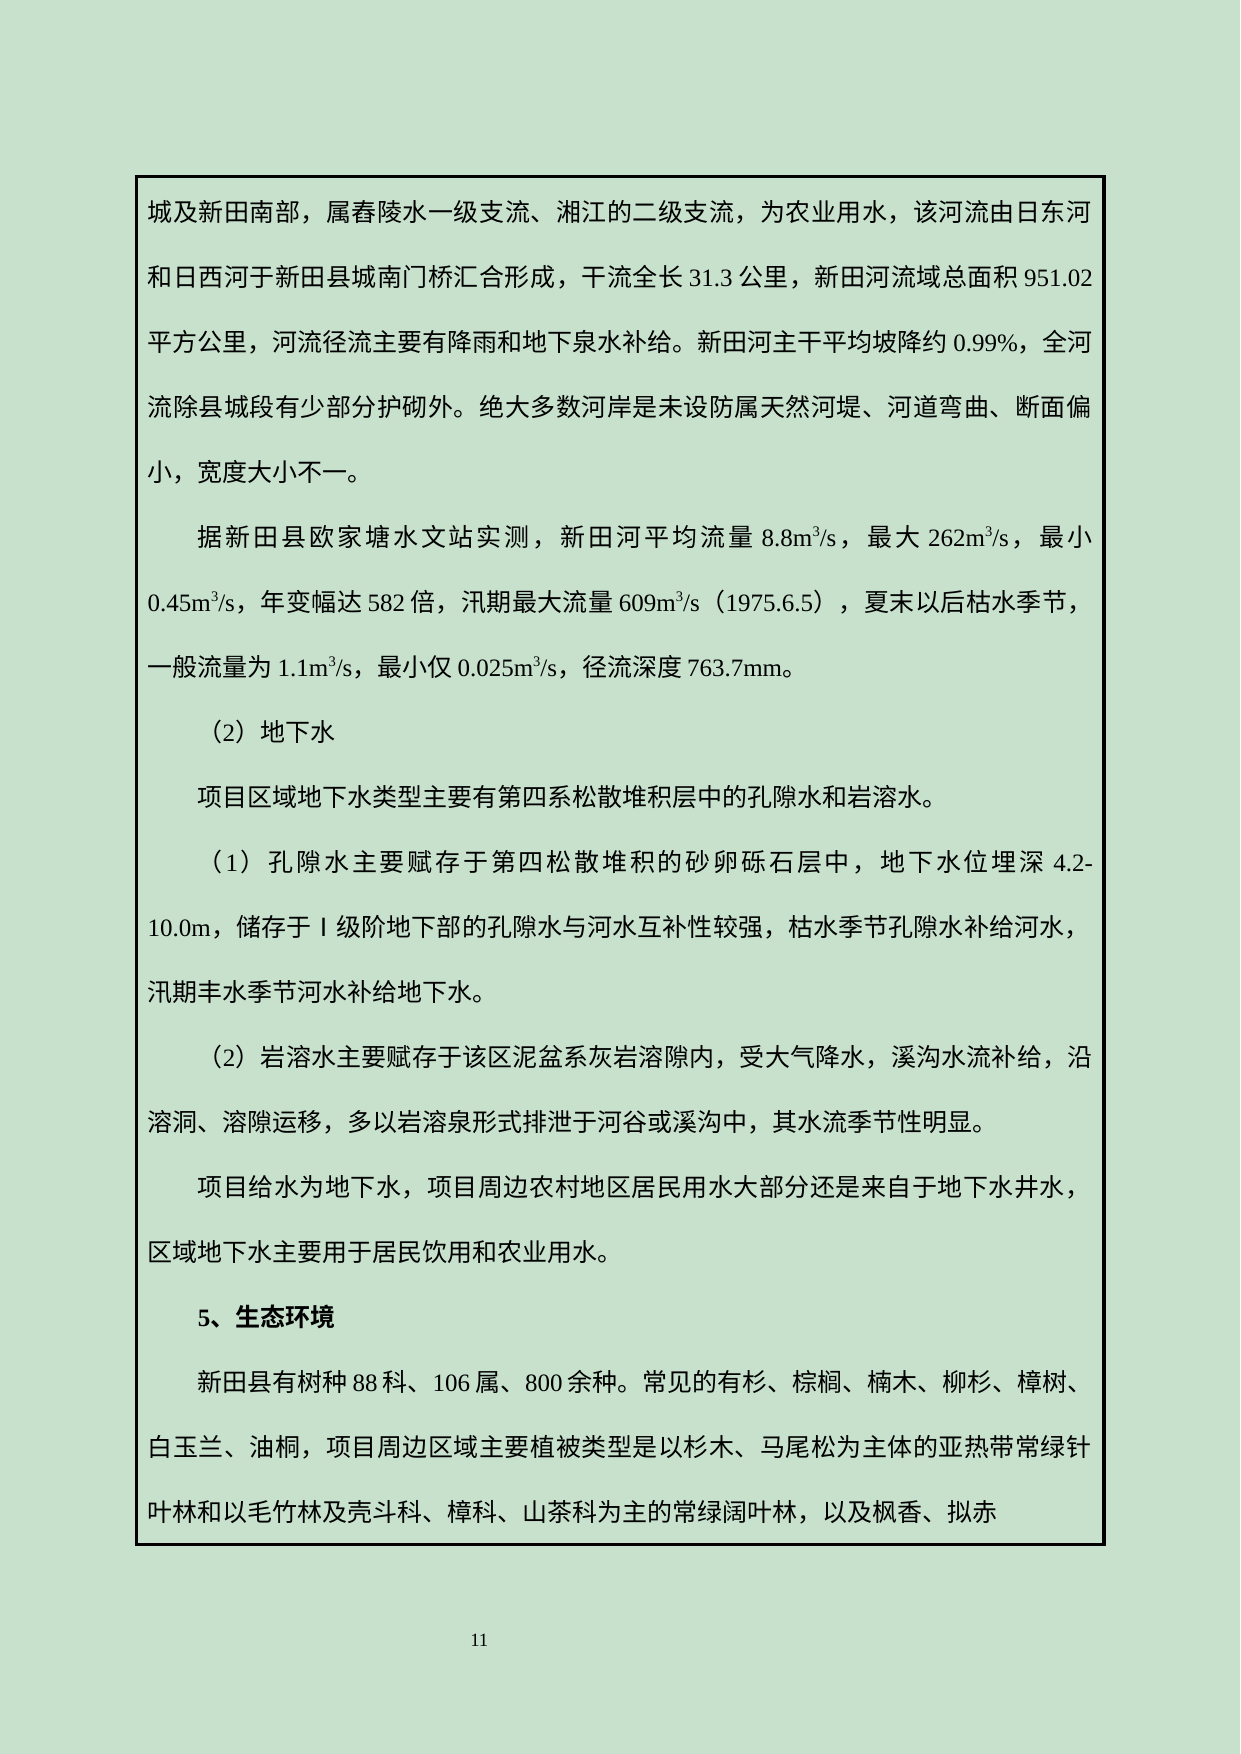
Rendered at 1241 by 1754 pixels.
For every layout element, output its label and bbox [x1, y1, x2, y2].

table_header [138, 178, 1102, 1543]
